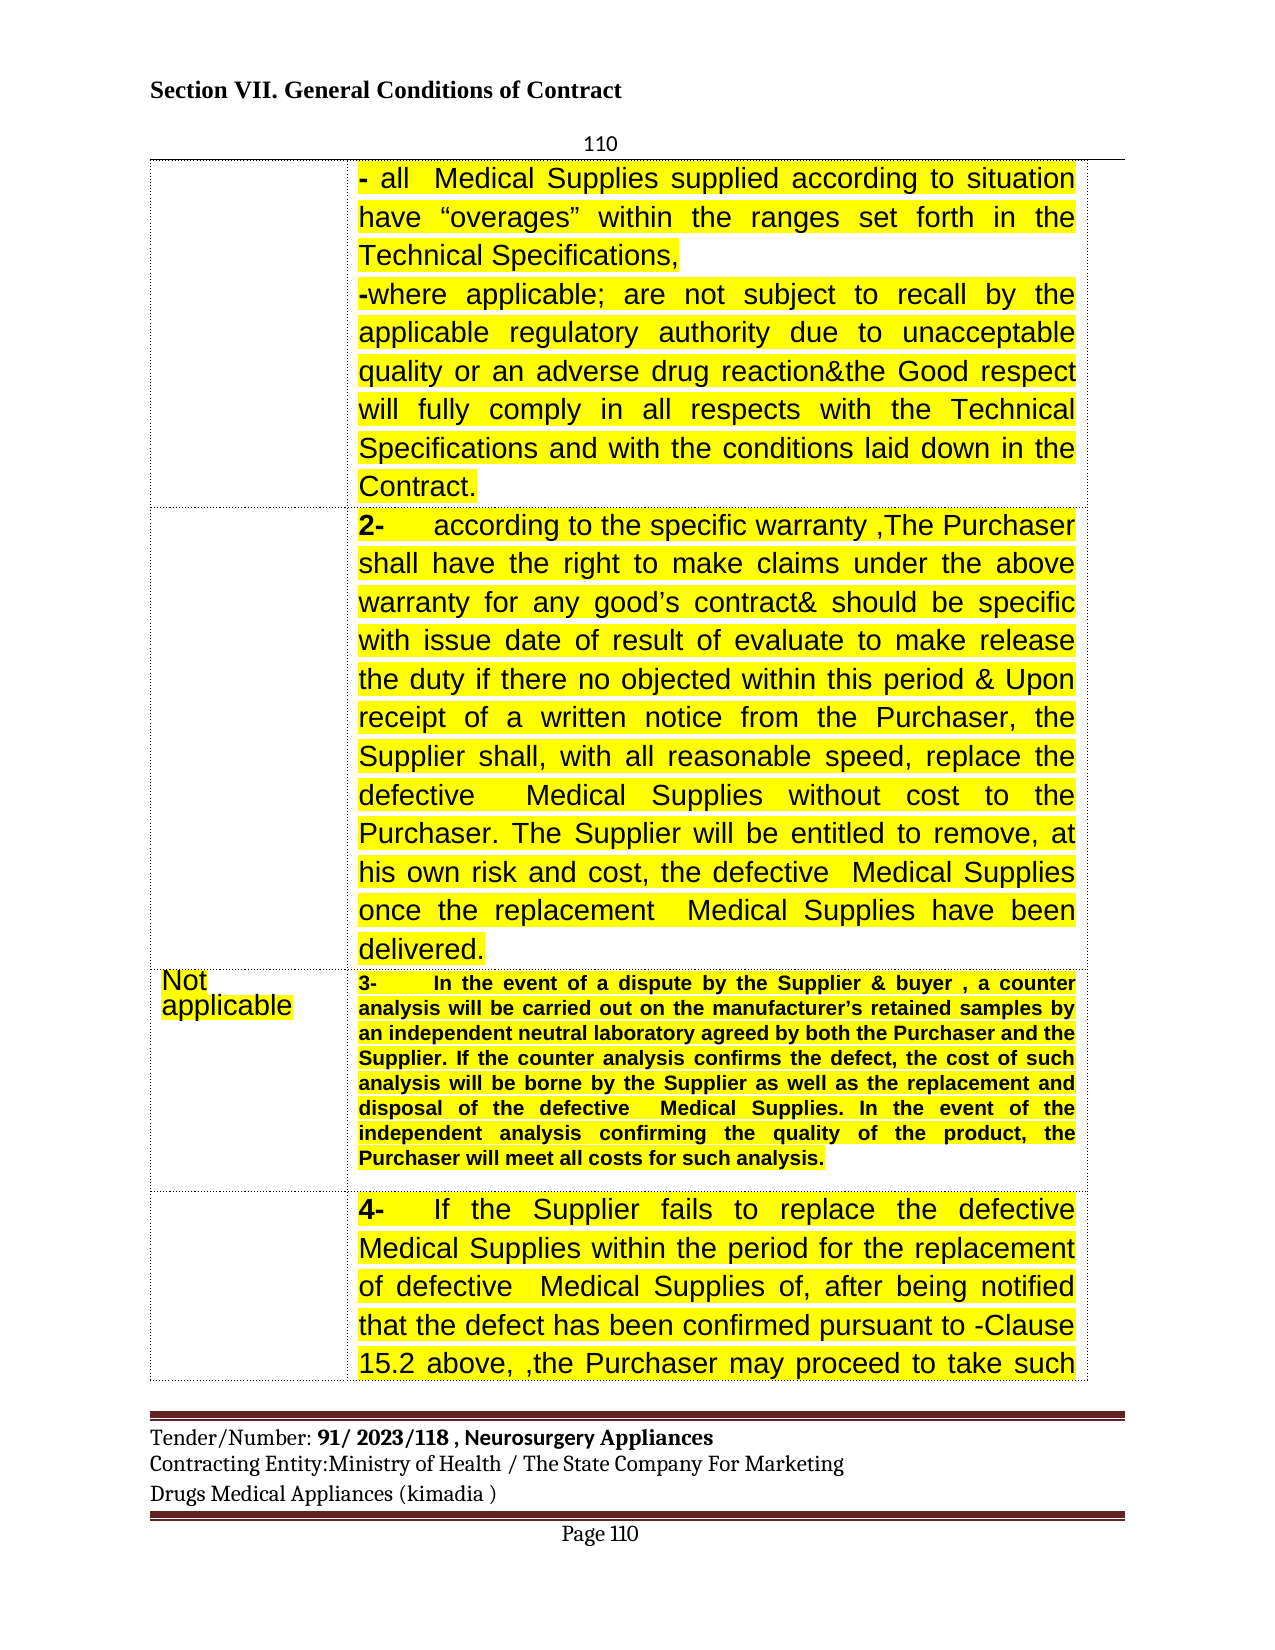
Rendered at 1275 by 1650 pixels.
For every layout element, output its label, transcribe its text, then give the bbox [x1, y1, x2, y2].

table_cell [150, 160, 347, 507]
table_cell 2- according to the specific warranty ,The Purchaser shall have the right to make claims under the above warranty for any good’s contract& should be specific with issue date of result of evaluate to make release the duty if there no objected within this period & Upon receipt of a written notice from the Purchaser, the Supplier shall, with all reasonable speed, replace the defective Medical Supplies without cost to the Purchaser. The Supplier will be entitled to remove, at his own risk and cost, the defective Medical Supplies once the replacement Medical Supplies have been delivered. [347, 507, 1088, 969]
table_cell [347, 160, 1088, 507]
table_cell Not applicable [150, 969, 347, 1191]
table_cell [347, 1191, 1088, 1380]
table_cell 3- In the event of a dispute by the Supplier & buyer , a counter analysis will be carried out on the manufacturer’s retained samples by an independent neutral laboratory agreed by both the Purchaser and the Supplier. If the counter analysis confirms the defect, the cost of such analysis will be borne by the Supplier as well as the replacement and disposal of the defective Medical Supplies. In the event of the independent analysis confirming the quality of the product, the Purchaser will meet all costs for such analysis. [347, 969, 1088, 1191]
table_cell [150, 1191, 347, 1380]
table_cell [150, 507, 347, 969]
